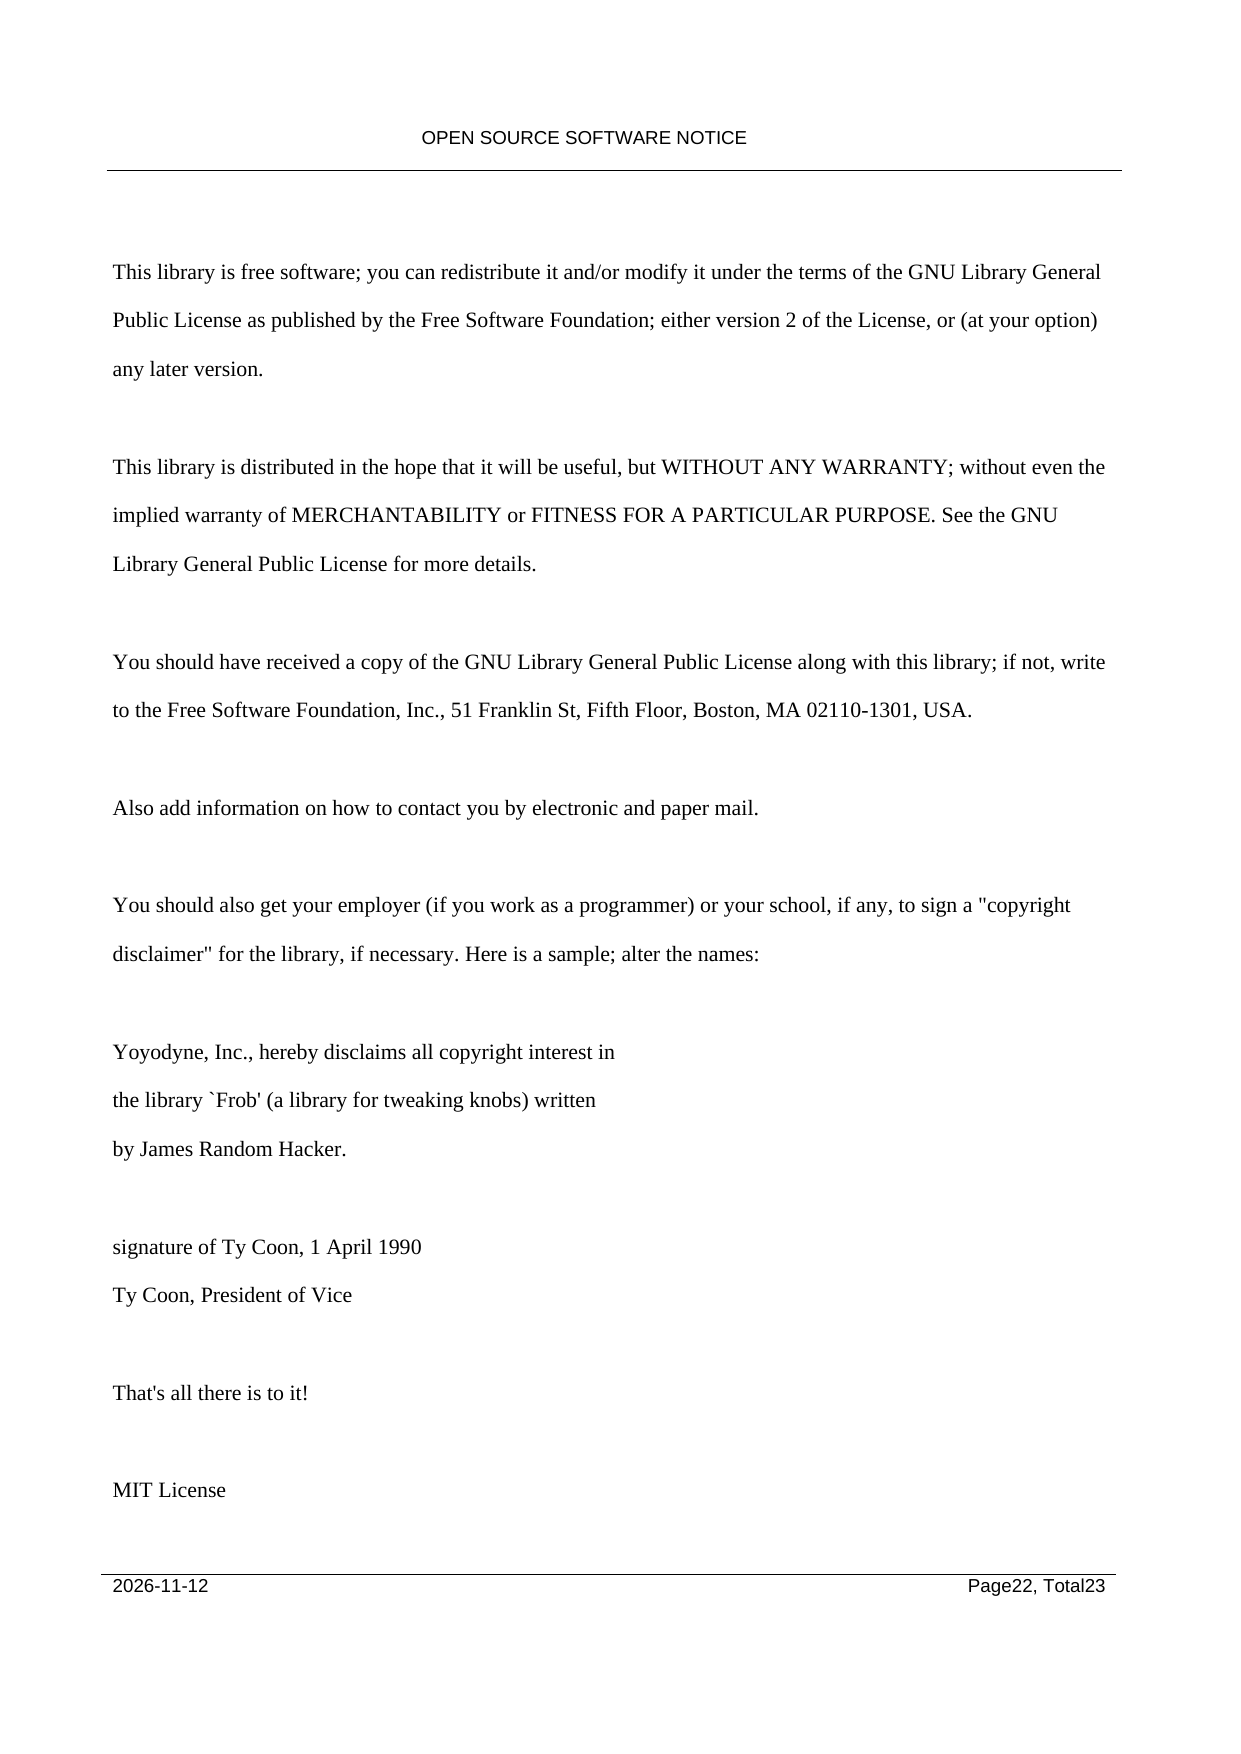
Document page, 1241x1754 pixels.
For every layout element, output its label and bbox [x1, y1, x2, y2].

text [112, 206, 1128, 1506]
